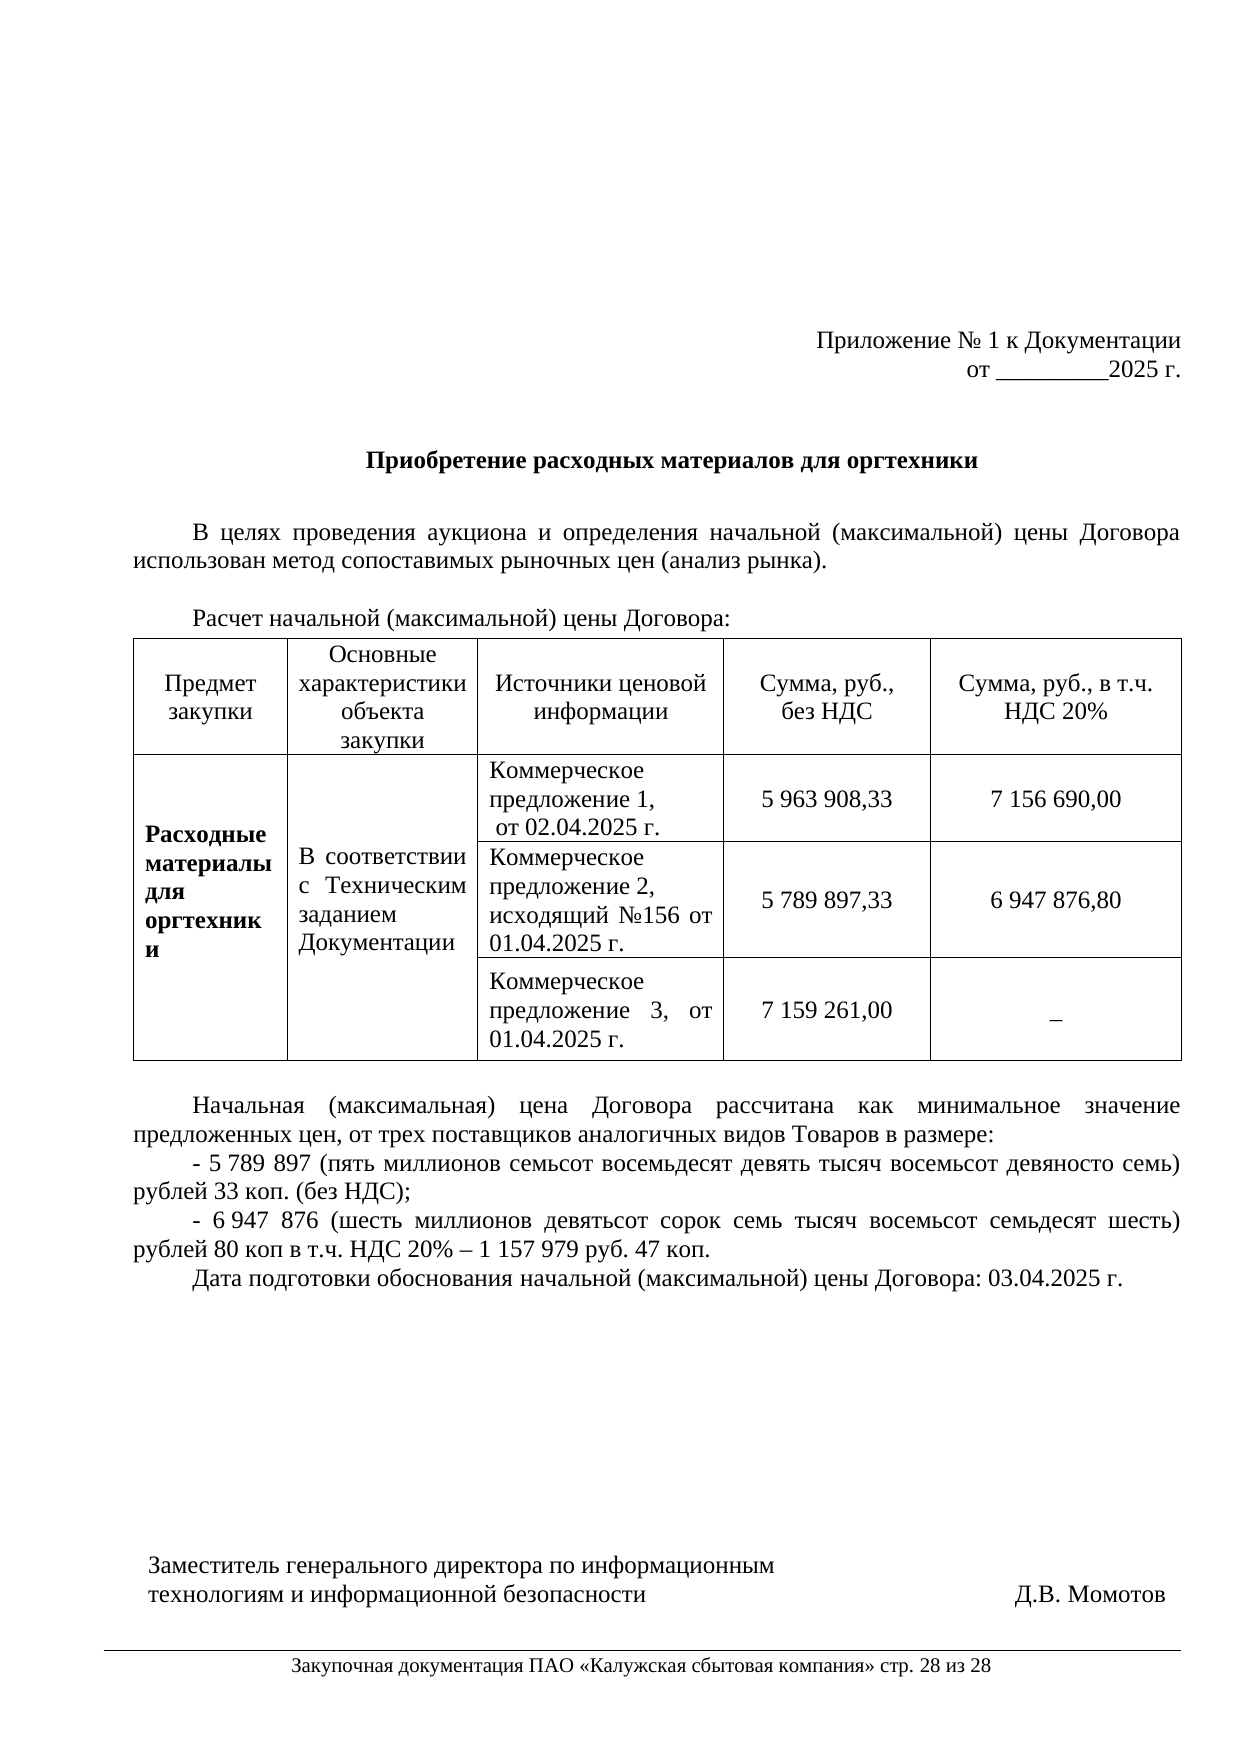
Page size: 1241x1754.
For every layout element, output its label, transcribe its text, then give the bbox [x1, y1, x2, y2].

text - 5 789 897 (пять миллионов семьсот восемьдесят девять тысяч восемьсот девяносто семь) рублей 33 коп. (без НДС); [133, 1148, 1181, 1205]
table_cell 6 947 876,80 [931, 842, 1181, 957]
table_cell Коммерческое предложение 3, от 01.04.2025 г. [478, 958, 723, 1060]
table_header Сумма, руб., в т.ч. НДС 20% [931, 639, 1181, 754]
table_header Сумма, руб., без НДС [724, 639, 930, 754]
table_header Предмет закупки [134, 639, 287, 754]
text Расчет начальной (максимальной) цены Договора: [133, 603, 1181, 632]
text Приложение № 1 к Документации [103, 325, 1181, 354]
list Заместитель генерального директора по информационным [148, 1550, 1181, 1579]
text Приобретение расходных материалов для оргтехники [103, 445, 1181, 473]
text - 6 947 876 (шесть миллионов девятьсот сорок семь тысяч восемьсот семьдесят шесть) рублей 80 коп в т.ч. НДС 20% – 1 157 979 руб. 47 коп. [133, 1205, 1181, 1263]
table_cell В соответствии с Техническим заданием Документации [288, 755, 477, 1060]
table_cell 7 159 261,00 [724, 958, 930, 1060]
table_cell 5 789 897,33 [724, 842, 930, 957]
text от _________2025 г. [103, 354, 1181, 382]
table_cell 5 963 908,33 [724, 755, 930, 841]
text Дата подготовки обоснования начальной (максимальной) цены Договора: 03.04.2025 г. [133, 1263, 1181, 1291]
table_header Источники ценовой информации [478, 639, 723, 754]
table_header Основные характеристики объекта закупки [288, 639, 477, 754]
table_cell Расходные материалы для оргтехники [134, 755, 287, 1060]
table_cell Коммерческое предложение 2, исходящий №156 от 01.04.2025 г. [478, 842, 723, 957]
table_cell 7 156 690,00 [931, 755, 1181, 841]
table_cell _ [931, 958, 1181, 1060]
text Начальная (максимальная) цена Договора рассчитана как минимальное значение предложенных цен, от трех поставщиков аналогичных видов Товаров в размере: [133, 1090, 1181, 1148]
text В целях проведения аукциона и определения начальной (максимальной) цены Договора использован метод сопоставимых рыночных цен (анализ рынка). [133, 517, 1181, 574]
list технологиям и информационной безопасности Д.В. Момотов [148, 1579, 1181, 1608]
table_cell Коммерческое предложение 1, от 02.04.2025 г. [478, 755, 723, 841]
